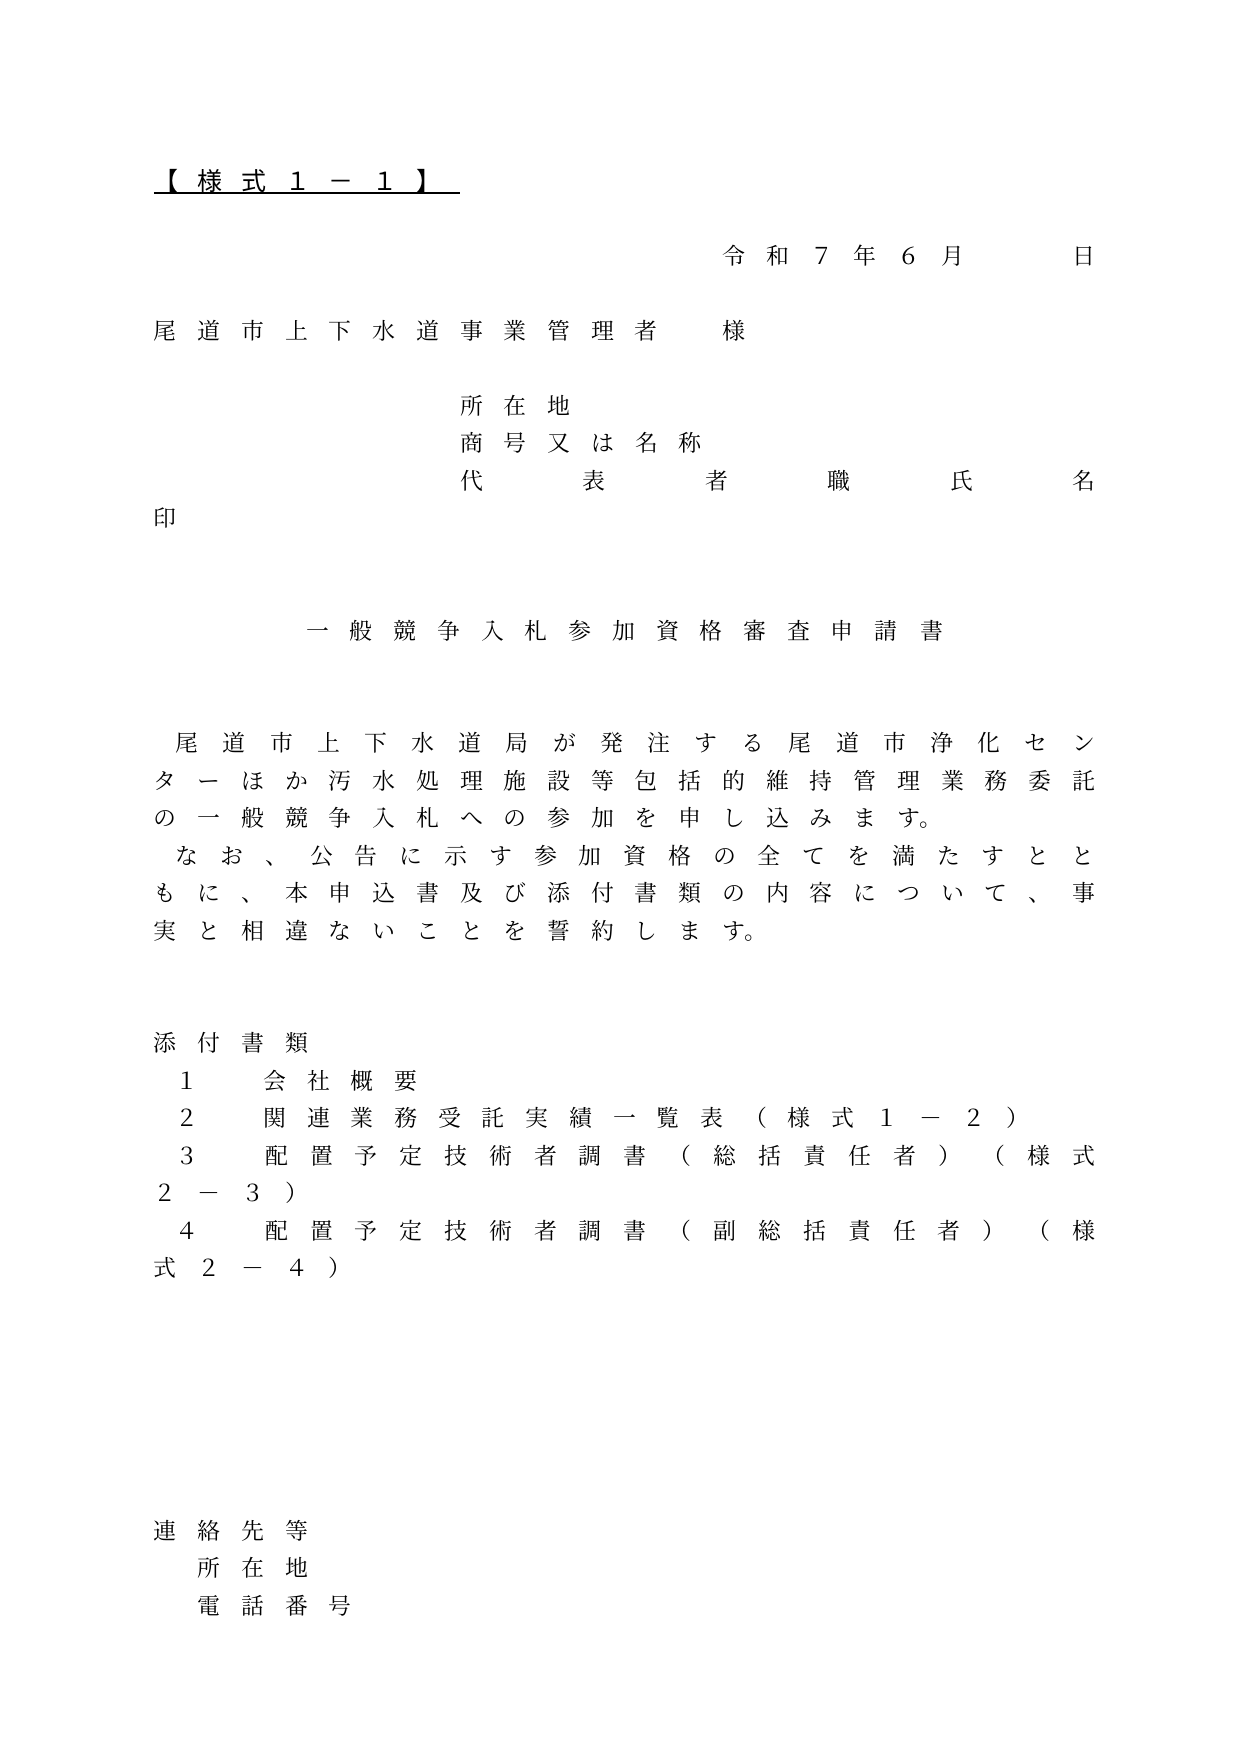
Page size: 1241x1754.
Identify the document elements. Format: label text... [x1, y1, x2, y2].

text 代表者職氏名 印 [154, 461, 1116, 536]
text ３ 配置予定技術者調書（総括責任者）（様式２－３） [154, 1136, 1116, 1211]
text 尾道市上下水道局が発注する尾道市浄化センターほか汚水処理施設等包括的維持管理業務委託の一般競争入札への参加を申し込みます。 [154, 723, 1116, 836]
text ４ 配置予定技術者調書（副総括責任者）（様式２－４） [154, 1211, 1116, 1286]
text 所在地 [154, 386, 1116, 423]
text 連絡先等 [154, 1511, 1116, 1548]
text １ 会社概要 [154, 1061, 1116, 1098]
text 電話番号 [154, 1586, 1116, 1623]
text 尾道市上下水道事業管理者 様 [154, 311, 1116, 348]
text ２ 関連業務受託実績一覧表（様式１－２） [154, 1098, 1116, 1136]
text 令和７年６月 日 [154, 236, 1116, 273]
text 商号又は名称 [154, 423, 1116, 461]
text 添付書類 [154, 1023, 1116, 1061]
text 所在地 [154, 1548, 1116, 1586]
text 一般競争入札参加資格審査申請書 [154, 611, 1116, 648]
text なお、公告に示す参加資格の全てを満たすとともに、本申込書及び添付書類の内容について、事実と相違ないことを誓約します。 [154, 836, 1116, 948]
text 【様式１－１】 [154, 161, 1116, 198]
